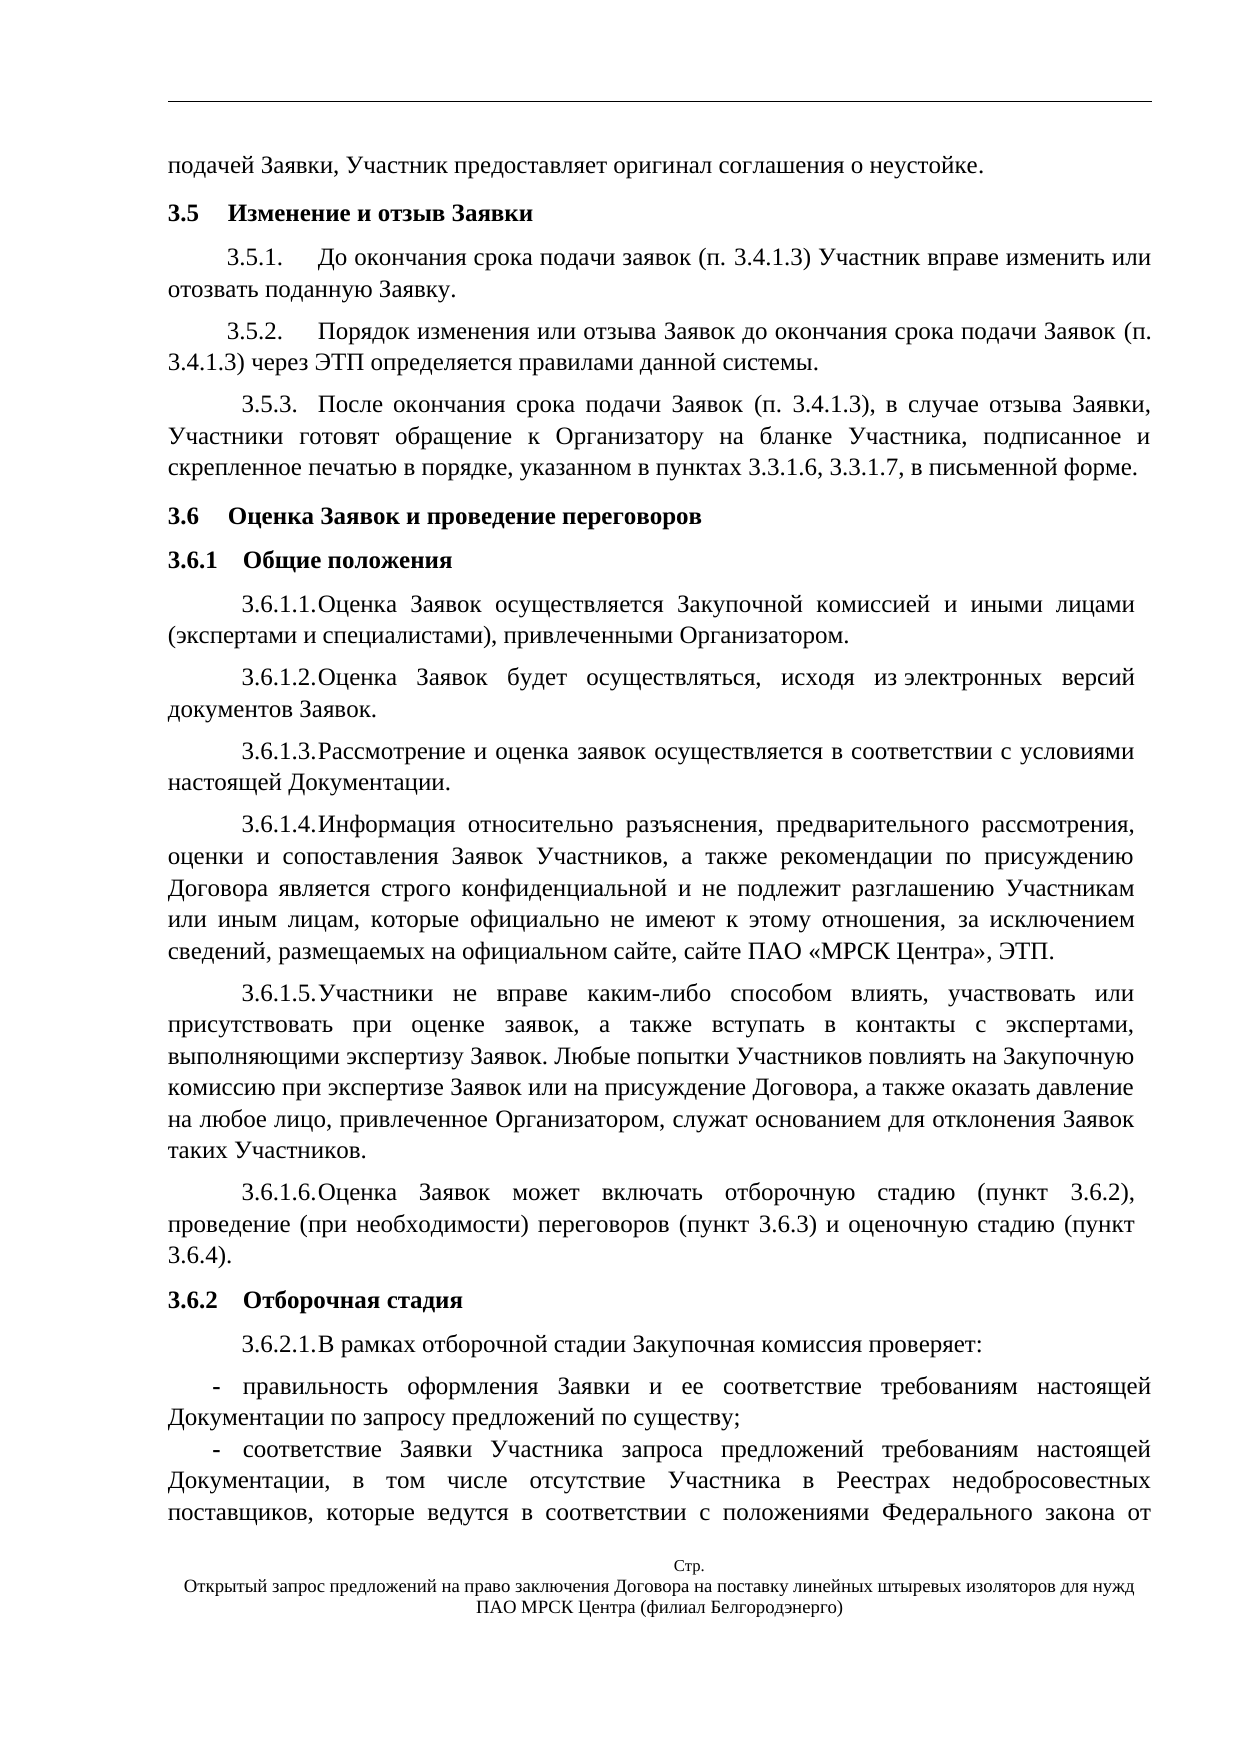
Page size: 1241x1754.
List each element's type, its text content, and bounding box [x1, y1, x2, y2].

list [168, 1434, 1152, 1526]
list В рамках отборочной стадии Закупочная комиссия проверяет: [168, 1329, 1135, 1357]
list Оценка Заявок осуществляется Закупочной комиссией и иными лицами (экспертами и специалистами), привлеченными Организатором. [168, 589, 1135, 649]
list Оценка Заявок будет осуществляться, исходя из электронных версий документов Заявок. [168, 662, 1135, 723]
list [168, 150, 1152, 179]
subtitle Отборочная стадия [168, 1285, 1152, 1313]
subtitle Общие положения [168, 545, 1152, 573]
subtitle Изменение и отзыв Заявки [168, 198, 1152, 227]
list Информация относительно разъяснения, предварительного рассмотрения, оценки и сопоставления Заявок Участников, а также рекомендации по присуждению Договора является строго конфиденциальной и не подлежит разглашению Участникам или иным лицам, которые официально не имеют к этому отношения, за исключением сведений, размещаемых на официальном сайте, сайте ПАО «МРСК Центра», ЭТП. [168, 809, 1135, 964]
subtitle Оценка Заявок и проведение переговоров [168, 501, 1152, 529]
list Рассмотрение и оценка заявок осуществляется в соответствии с условиями настоящей Документации. [168, 736, 1135, 796]
list правильность оформления Заявки и ее соответствие требованиям настоящей Документации по запросу предложений по существу; [168, 1371, 1152, 1431]
list Участники не вправе каким-либо способом влиять, участвовать или присутствовать при оценке заявок, а также вступать в контакты с экспертами, выполняющими экспертизу Заявок. Любые попытки Участников повлиять на Закупочную комиссию при экспертизе Заявок или на присуждение Договора, а также оказать давление на любое лицо, привлеченное Организатором, служат основанием для отклонения Заявок таких Участников. [168, 978, 1135, 1164]
